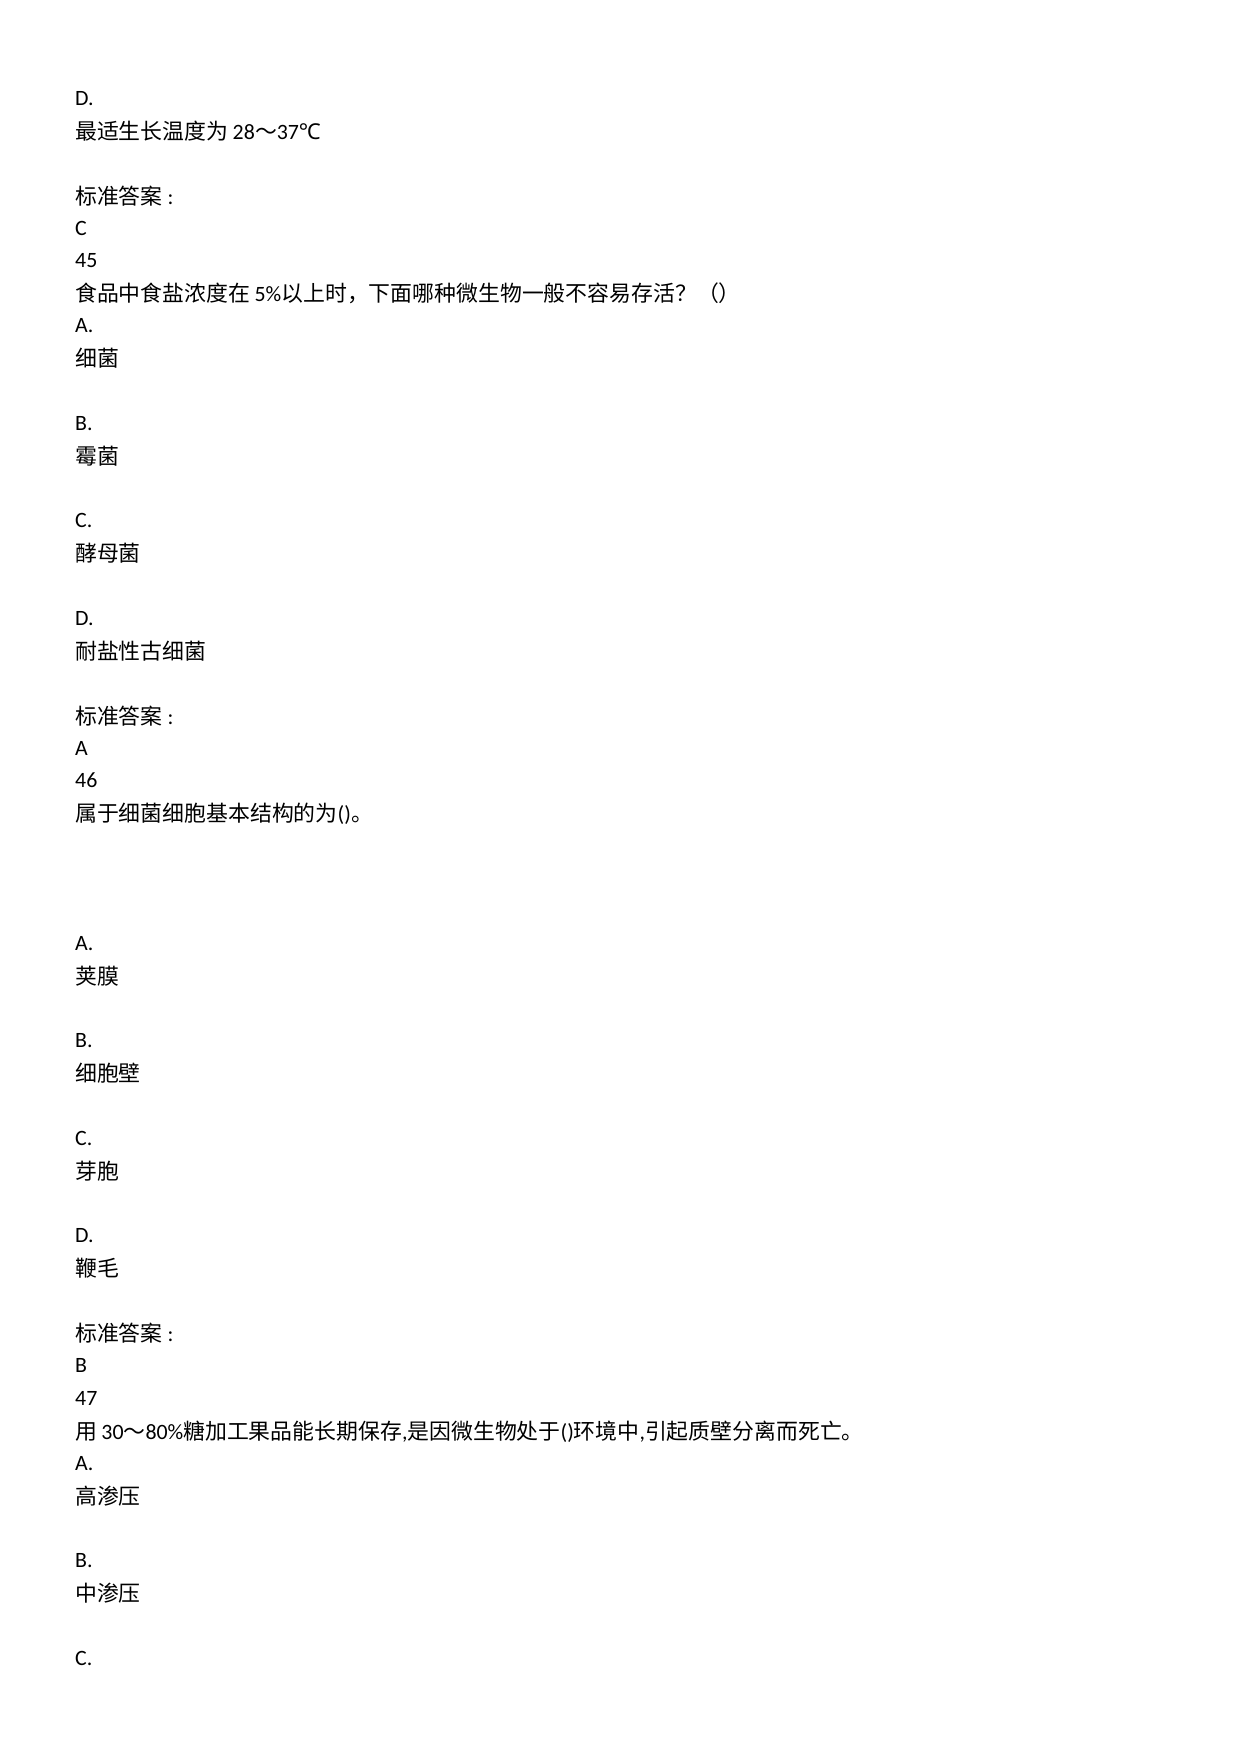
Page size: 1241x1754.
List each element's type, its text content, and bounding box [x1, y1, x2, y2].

text 46 [75, 763, 1165, 796]
text C. [75, 503, 1165, 536]
text 中渗压 [75, 1576, 1165, 1608]
text 标准答案 : [75, 1316, 1165, 1348]
text C. [75, 1121, 1165, 1153]
text A. [75, 1446, 1165, 1478]
text B. [75, 1023, 1165, 1056]
text 细菌 [75, 341, 1165, 373]
text 霉菌 [75, 438, 1165, 471]
text 标准答案 : [75, 698, 1165, 731]
text 鞭毛 [75, 1251, 1165, 1283]
text B. [75, 1543, 1165, 1576]
text C [75, 211, 1165, 243]
text 耐盐性古细菌 [75, 633, 1165, 666]
text 细胞壁 [75, 1056, 1165, 1088]
text A. [75, 926, 1165, 958]
text B. [75, 406, 1165, 438]
text A. [75, 308, 1165, 341]
text 高渗压 [75, 1478, 1165, 1511]
text D. [75, 1218, 1165, 1251]
text 47 [75, 1381, 1165, 1413]
text 食品中食盐浓度在5%以上时，下面哪种微生物一般不容易存活？（） [75, 276, 1165, 308]
text 用30～80%糖加工果品能长期保存,是因微生物处于()环境中,引起质壁分离而死亡。 [75, 1413, 1165, 1446]
text A [75, 731, 1165, 763]
text D. [75, 601, 1165, 633]
text 最适生长温度为28～37℃ [75, 113, 1165, 146]
text D. [75, 81, 1165, 113]
text 酵母菌 [75, 536, 1165, 568]
text 45 [75, 243, 1165, 276]
text B [75, 1348, 1165, 1381]
text C. [75, 1641, 1165, 1673]
text 属于细菌细胞基本结构的为()。 [75, 796, 1165, 828]
text 标准答案 : [75, 178, 1165, 211]
text 荚膜 [75, 958, 1165, 991]
text 芽胞 [75, 1153, 1165, 1186]
